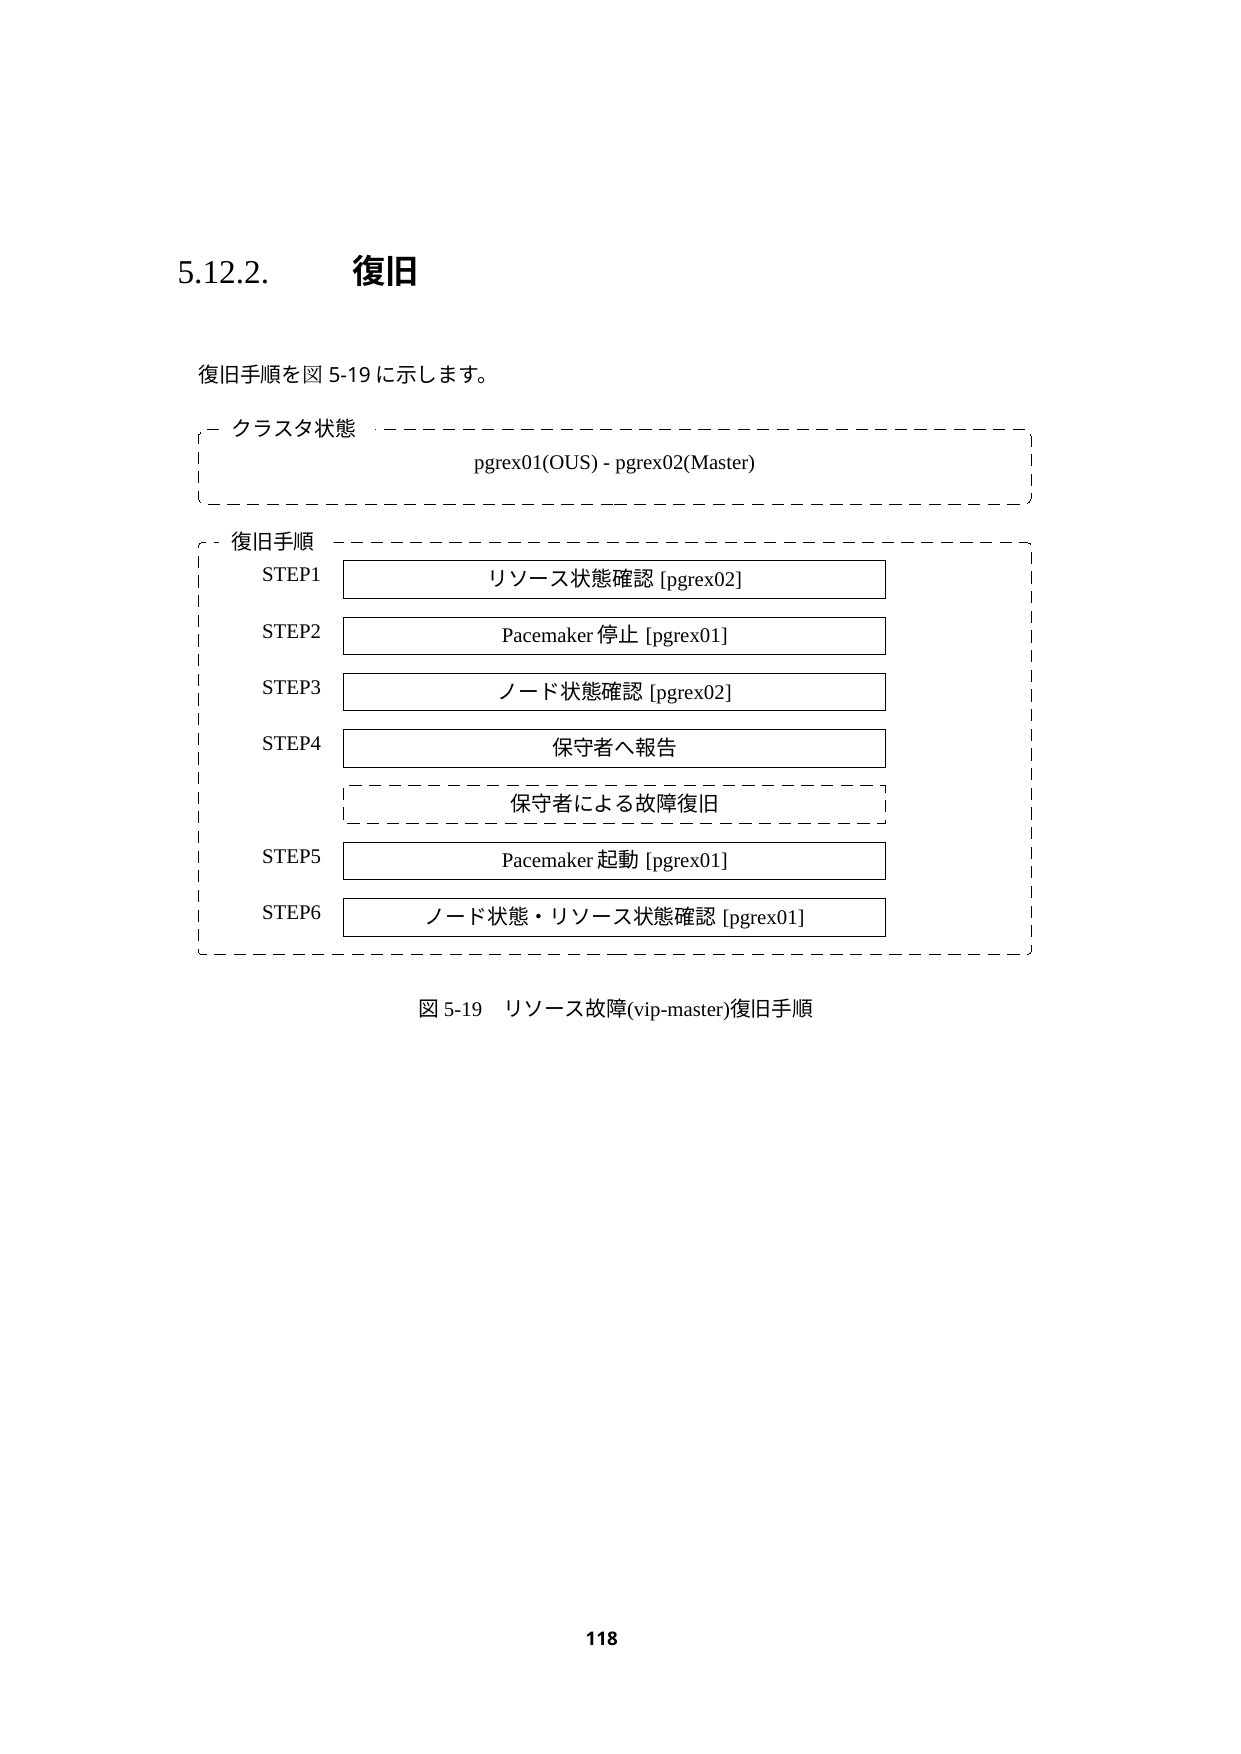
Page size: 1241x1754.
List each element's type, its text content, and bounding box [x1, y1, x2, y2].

subtitle 復旧 [177, 232, 1063, 307]
